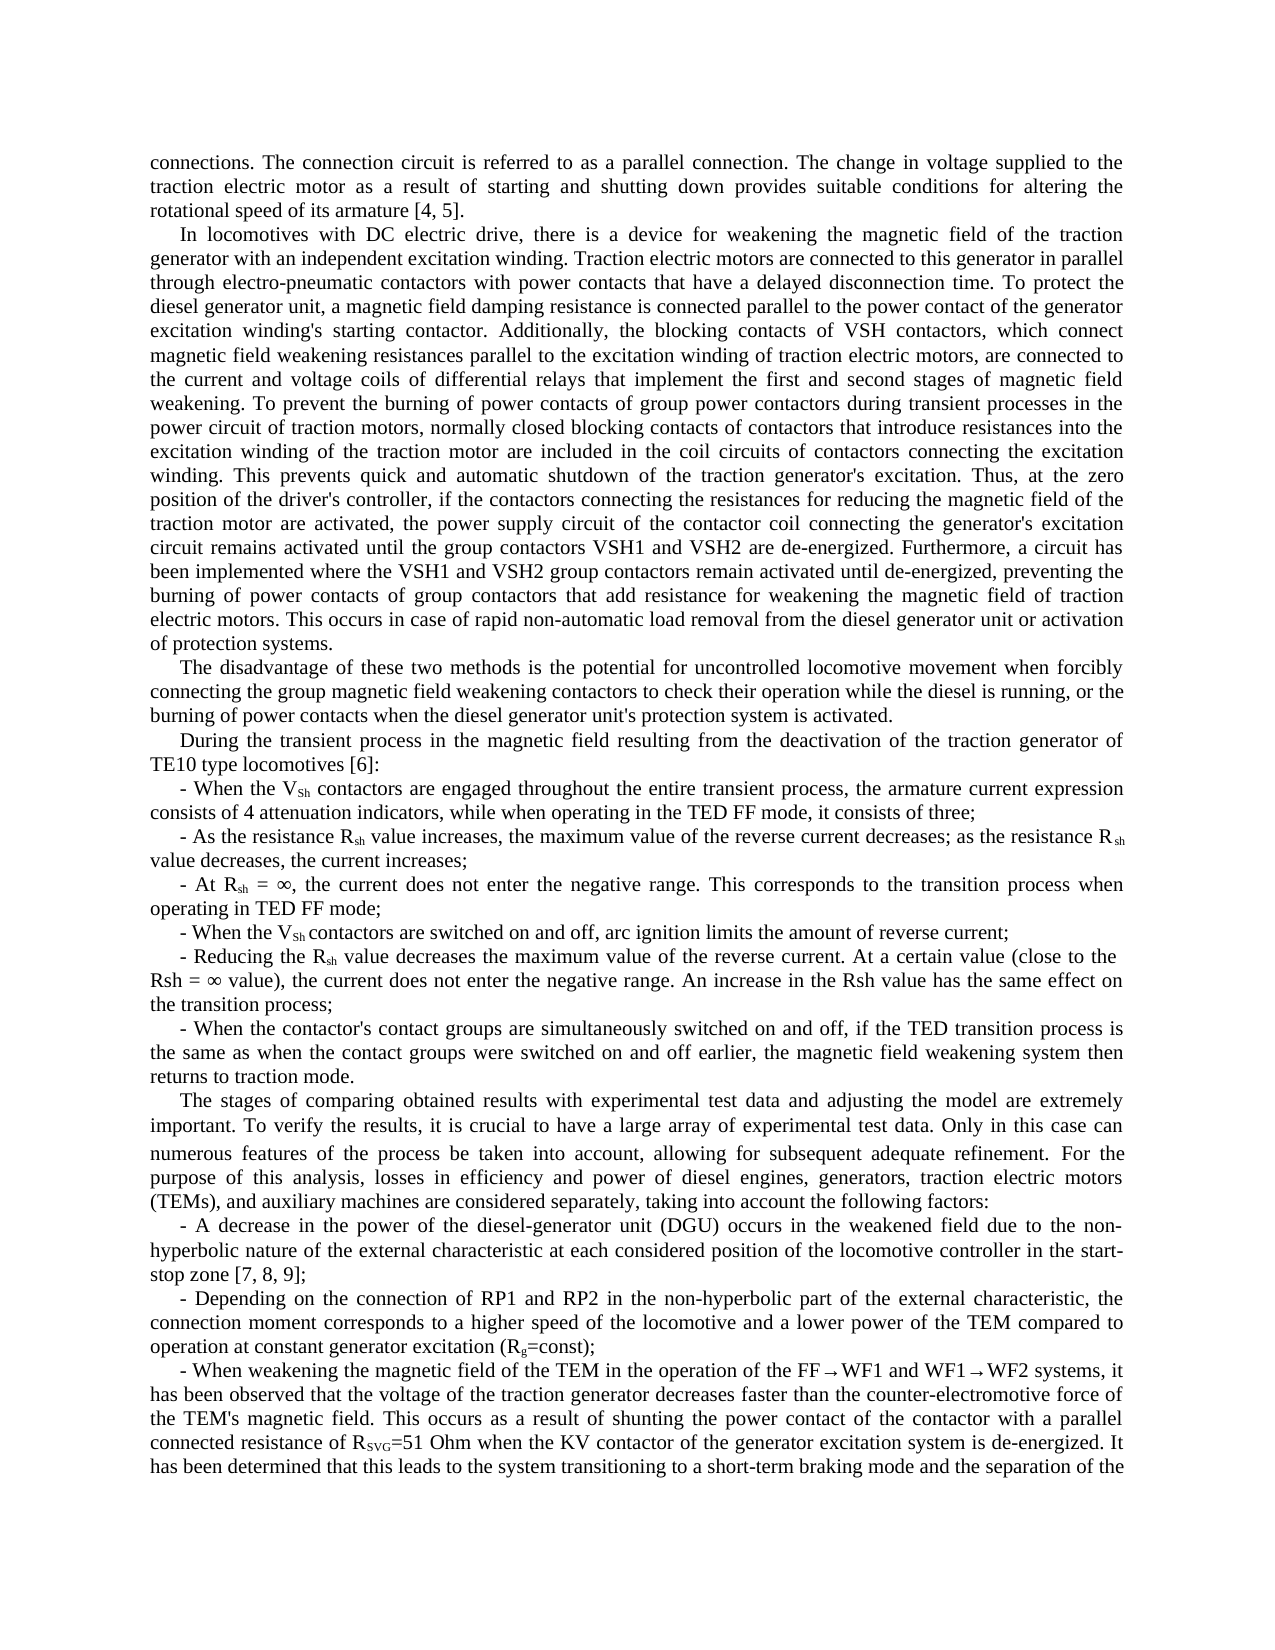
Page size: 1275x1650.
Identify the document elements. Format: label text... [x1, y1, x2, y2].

text - At Rsh = ∞, the current does not enter the negative range. This corresponds to the transition process when operating in TED FF mode; [150, 872, 1125, 920]
text - Depending on the connection of RP1 and RP2 in the non-hyperbolic part of the external characteristic, the connection moment corresponds to a higher speed of the locomotive and a lower power of the TEM compared to operation at constant generator excitation (Rg=const); [150, 1286, 1125, 1358]
text - A decrease in the power of the diesel-generator unit (DGU) occurs in the weakened field due to the non-hyperbolic nature of the external characteristic at each considered position of the locomotive controller in the start-stop zone [7, 8, 9]; [150, 1213, 1125, 1286]
text - When the contactor's contact groups are simultaneously switched on and off, if the TED transition process is the same as when the contact groups were switched on and off earlier, the magnetic field weakening system then returns to traction mode. [150, 1016, 1125, 1088]
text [150, 1358, 1125, 1478]
text - As the resistance Rsh value increases, the maximum value of the reverse current decreases; as the resistance Rsh value decreases, the current increases; [150, 824, 1125, 872]
text In locomotives with DC electric drive, there is a device for weakening the magnetic field of the traction generator with an independent excitation winding. Traction electric motors are connected to this generator in parallel through electro-pneumatic contactors with power contacts that have a delayed disconnection time. To protect the diesel generator unit, a magnetic field damping resistance is connected parallel to the power contact of the generator excitation winding's starting contactor. Additionally, the blocking contacts of VSH contactors, which connect magnetic field weakening resistances parallel to the excitation winding of traction electric motors, are connected to the current and voltage coils of differential relays that implement the first and second stages of magnetic field weakening. To prevent the burning of power contacts of group power contactors during transient processes in the power circuit of traction motors, normally closed blocking contacts of contactors that introduce resistances into the excitation winding of the traction motor are included in the coil circuits of contactors connecting the excitation winding. This prevents quick and automatic shutdown of the traction generator's excitation. Thus, at the zero position of the driver's controller, if the contactors connecting the resistances for reducing the magnetic field of the traction motor are activated, the power supply circuit of the contactor coil connecting the generator's excitation circuit remains activated until the group contactors VSH1 and VSH2 are de-energized. Furthermore, a circuit has been implemented where the VSH1 and VSH2 group contactors remain activated until de-energized, preventing the burning of power contacts of group contactors that add resistance for weakening the magnetic field of traction electric motors. This occurs in case of rapid non-automatic load removal from the diesel generator unit or activation of protection systems. [150, 222, 1125, 655]
text - When the VSh contactors are switched on and off, arc ignition limits the amount of reverse current; [150, 920, 1125, 944]
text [150, 150, 1125, 222]
text - When the VSh contactors are engaged throughout the entire transient process, the armature current expression consists of 4 attenuation indicators, while when operating in the TED FF mode, it consists of three; [150, 776, 1125, 824]
text The stages of comparing obtained results with experimental test data and adjusting the model are extremely important. To verify the results, it is crucial to have a large array of experimental test data. Only in this case can numerous features of the process be taken into account, allowing for subsequent adequate refinement. For the purpose of this analysis, losses in efficiency and power of diesel engines, generators, traction electric motors (TEMs), and auxiliary machines are considered separately, taking into account the following factors: [150, 1088, 1125, 1213]
text The disadvantage of these two methods is the potential for uncontrolled locomotive movement when forcibly connecting the group magnetic field weakening contactors to check their operation while the diesel is running, or the burning of power contacts when the diesel generator unit's protection system is activated. [150, 655, 1125, 727]
text During the transient process in the magnetic field resulting from the deactivation of the traction generator of TE10 type locomotives [6]: [150, 727, 1125, 776]
text - Reducing the Rsh value decreases the maximum value of the reverse current. At a certain value (close to the Rsh = ∞ value), the current does not enter the negative range. An increase in the Rsh value has the same effect on the transition process; [150, 944, 1125, 1016]
